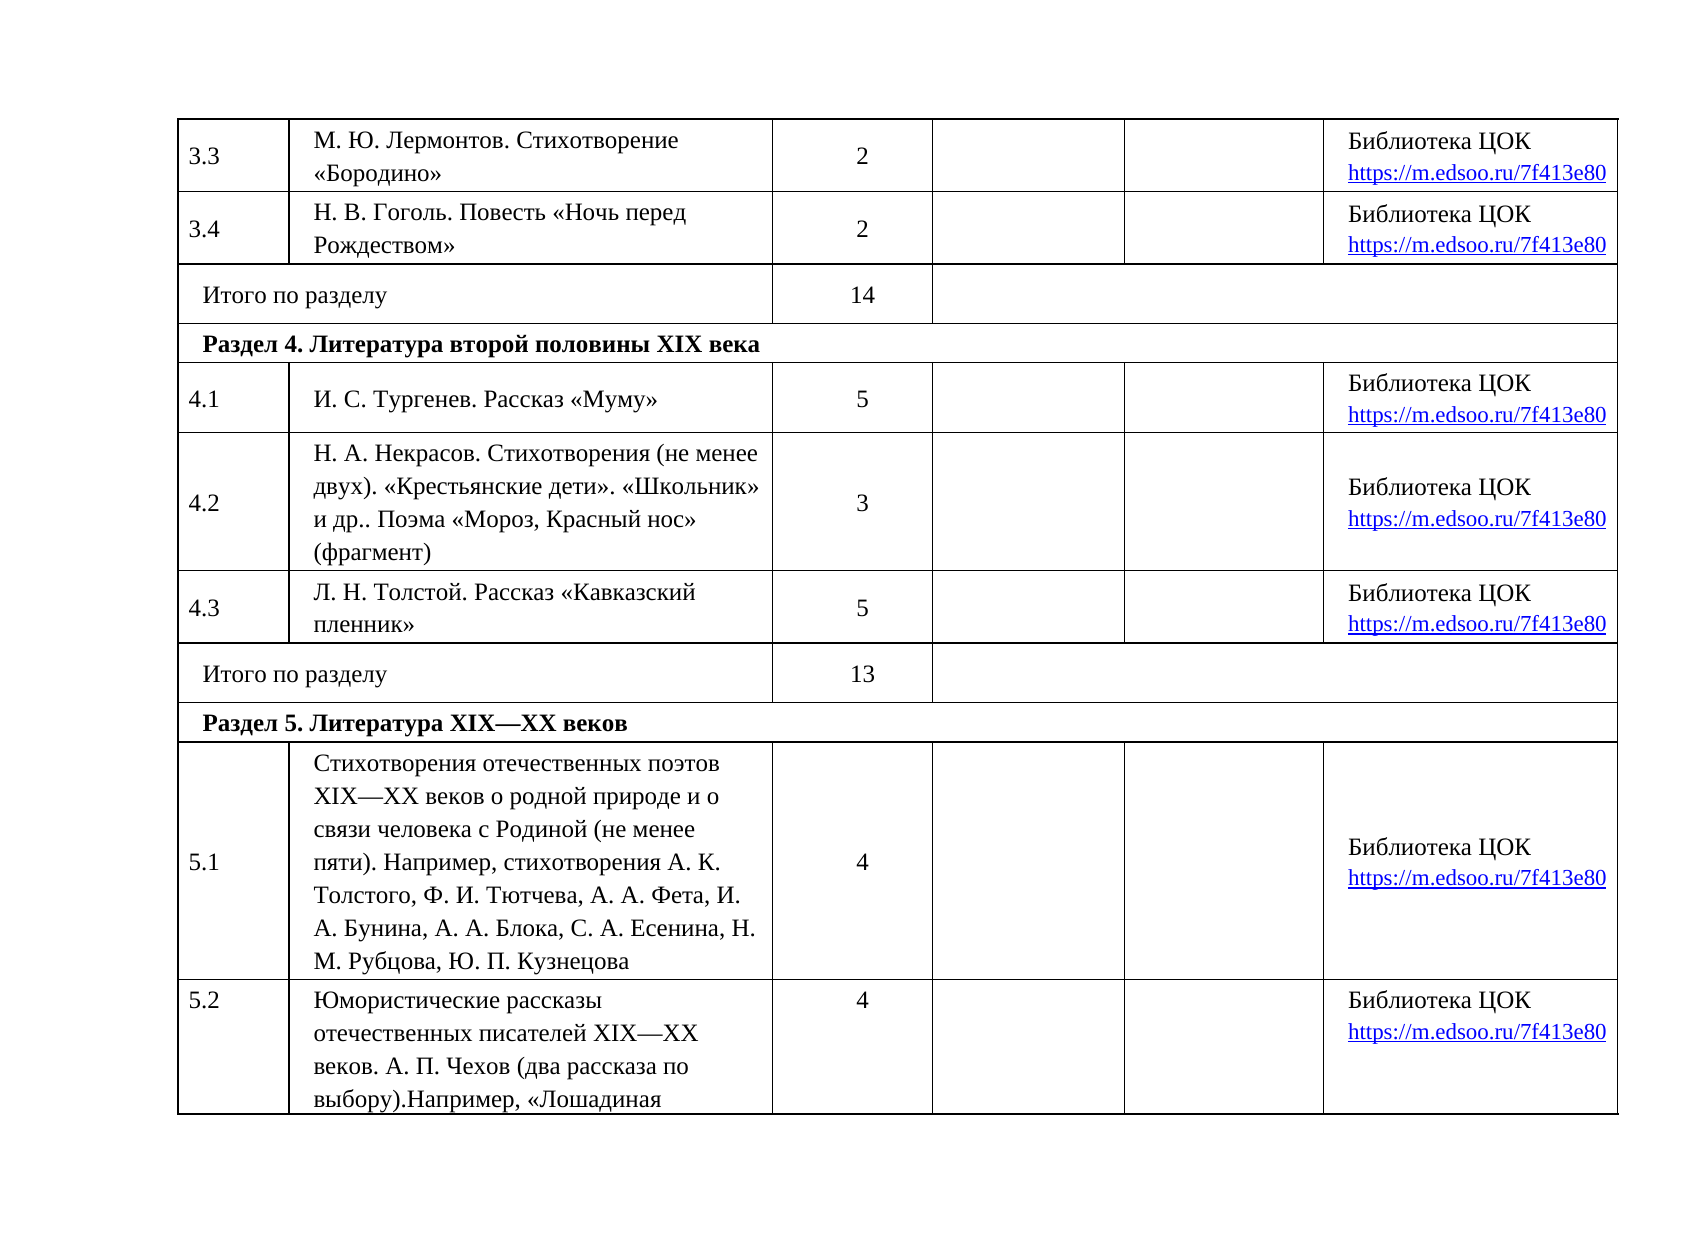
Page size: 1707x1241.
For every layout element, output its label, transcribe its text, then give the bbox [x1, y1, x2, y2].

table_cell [1324, 120, 1617, 191]
table_cell 4.3 [179, 571, 288, 642]
table_cell [933, 433, 1124, 570]
table_cell 13 [773, 644, 932, 702]
table_cell Библиотека ЦОК https://m.edsoo.ru/7f413e80 [1324, 571, 1617, 642]
table_cell Н. А. Некрасов. Стихотворения (не менее двух). «Крестьянские дети». «Школьник» и др.. Поэма «Мороз, Красный нос» (фрагмент) [290, 433, 772, 570]
table_cell [1125, 980, 1323, 1113]
table_cell [933, 265, 1617, 322]
table_cell [933, 363, 1124, 431]
table_cell Библиотека ЦОК https://m.edsoo.ru/7f413e80 [1324, 363, 1617, 431]
table_cell Библиотека ЦОК https://m.edsoo.ru/7f413e80 [1324, 743, 1617, 978]
table_cell [933, 644, 1617, 702]
table_cell Итого по разделу [179, 644, 772, 702]
table_cell 4.1 [179, 363, 288, 431]
table_cell [933, 980, 1124, 1113]
table_cell Раздел 5. Литература XIX—ХХ веков [179, 703, 1617, 741]
table_cell 5.1 [179, 743, 288, 978]
table_cell 4.2 [179, 433, 288, 570]
table_cell Итого по разделу [179, 265, 772, 322]
table_cell 4 [773, 743, 932, 978]
table_cell [933, 120, 1124, 191]
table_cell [1324, 192, 1617, 263]
table_cell [933, 571, 1124, 642]
table_cell [1125, 363, 1323, 431]
table_cell 5 [773, 363, 932, 431]
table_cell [1324, 980, 1617, 1113]
table_cell [1125, 192, 1323, 263]
table_cell И. С. Тургенев. Рассказ «Муму» [290, 363, 772, 431]
table_cell 2 [773, 120, 932, 191]
table_cell Библиотека ЦОК https://m.edsoo.ru/7f413e80 [1324, 433, 1617, 570]
table_cell 4 [773, 980, 932, 1113]
table_cell 5.2 [179, 980, 288, 1113]
table_cell [1125, 571, 1323, 642]
table_cell 3 [773, 433, 932, 570]
table_cell Н. В. Гоголь. Повесть «Ночь перед Рождеством» [290, 192, 772, 263]
table_cell Л. Н. Толстой. Рассказ «Кавказский пленник» [290, 571, 772, 642]
table_cell М. Ю. Лермонтов. Стихотворение «Бородино» [290, 120, 772, 191]
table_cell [290, 980, 772, 1113]
table_cell 14 [773, 265, 932, 322]
table_cell 5 [773, 571, 932, 642]
table_cell [933, 743, 1124, 978]
table_cell [1125, 120, 1323, 191]
table_cell [1125, 743, 1323, 978]
table_cell 3.4 [179, 192, 288, 263]
table_cell [933, 192, 1124, 263]
table_cell Стихотворения отечественных поэтов XIX—ХХ веков о родной природе и о связи человека с Родиной (не менее пяти). Например, стихотворения А. К. Толстого, Ф. И. Тютчева, А. А. Фета, И. А. Бунина, А. А. Блока, С. А. Есенина, Н. М. Рубцова, Ю. П. Кузнецова [290, 743, 772, 978]
table_cell [1125, 433, 1323, 570]
table_cell Раздел 4. Литература второй половины XIX века [179, 324, 1617, 362]
table_cell 2 [773, 192, 932, 263]
table_cell 3.3 [179, 120, 288, 191]
